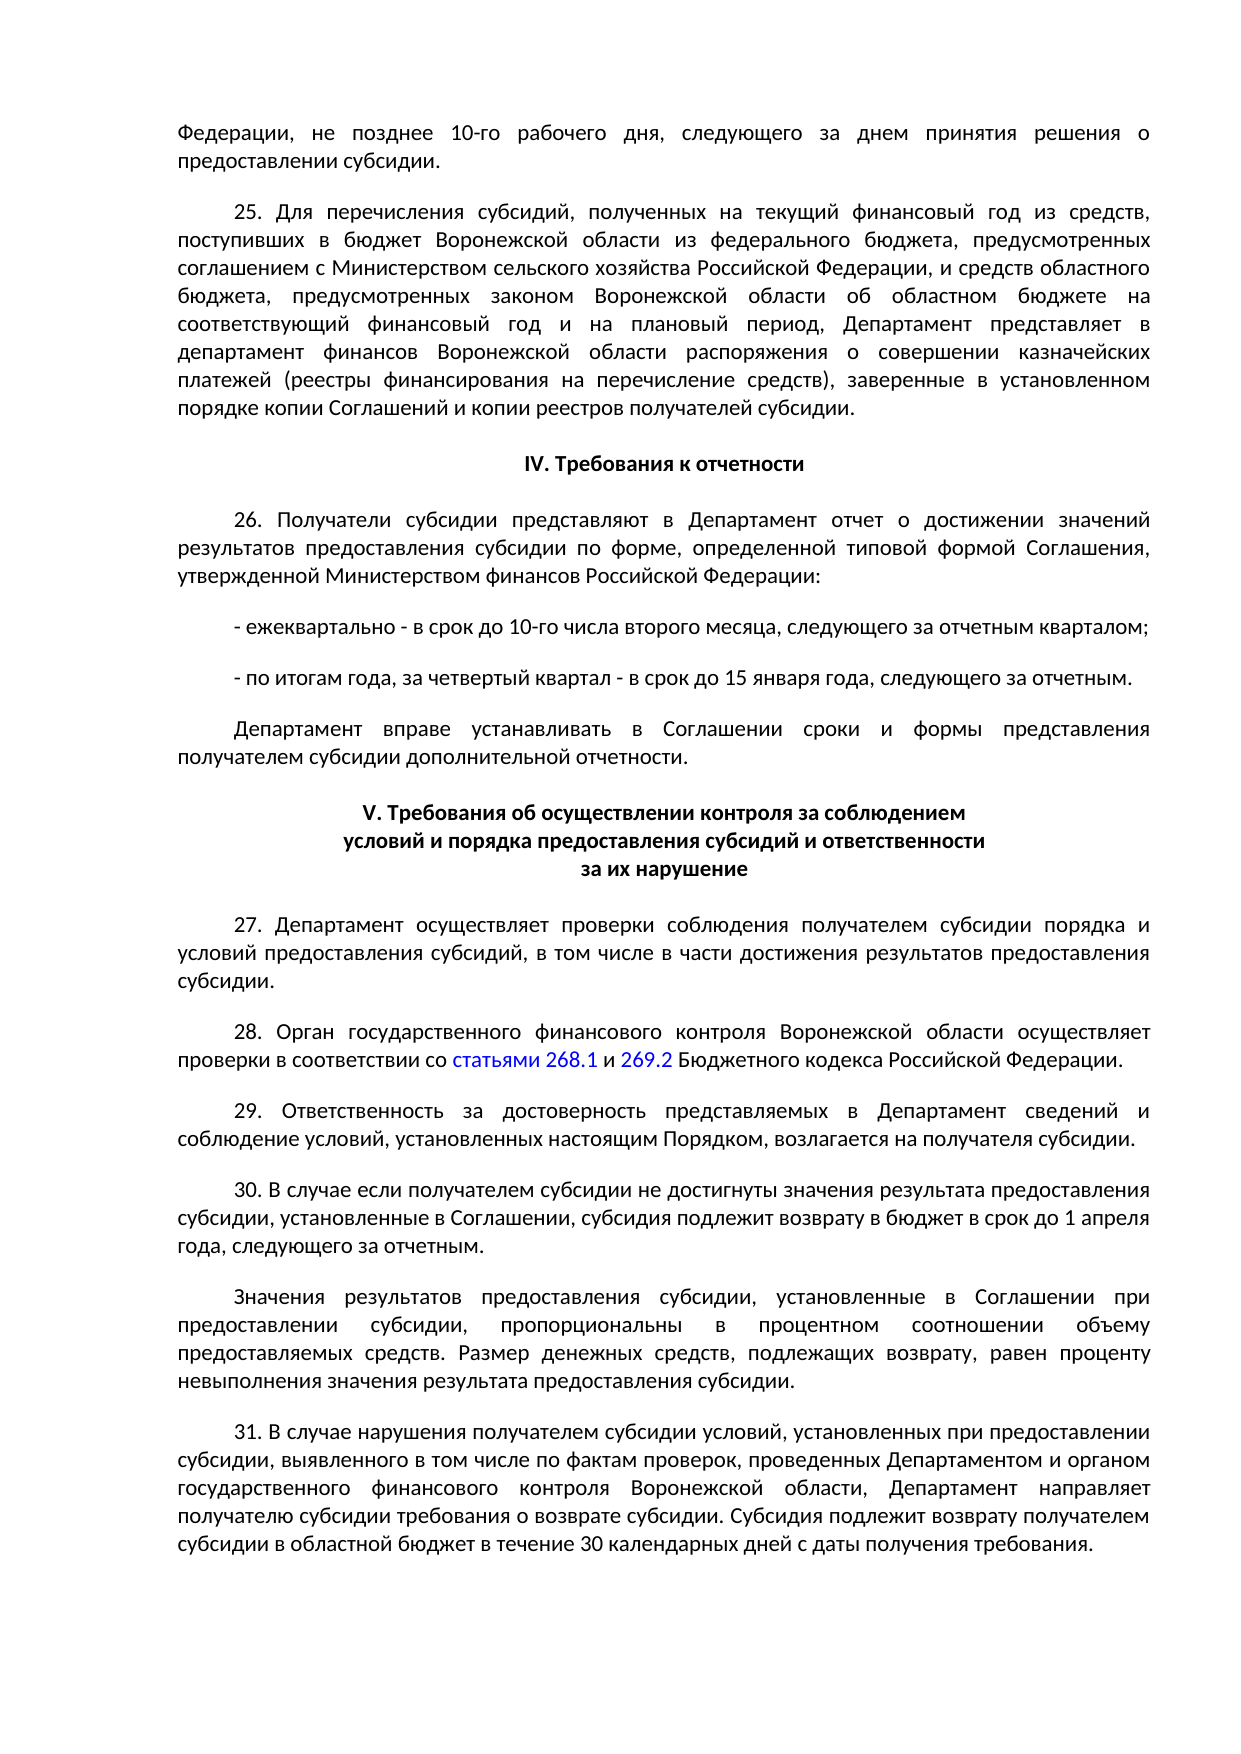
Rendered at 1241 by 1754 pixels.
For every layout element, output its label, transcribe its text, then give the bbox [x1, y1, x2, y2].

text - ежеквартально - в срок до 10-го числа второго месяца, следующего за отчетным кварталом; [177, 612, 1152, 640]
text за их нарушение [177, 854, 1152, 882]
text 31. В случае нарушения получателем субсидии условий, установленных при предоставлении субсидии, выявленного в том числе по фактам проверок, проведенных Департаментом и органом государственного финансового контроля Воронежской области, Департамент направляет получателю субсидии требования о возврате субсидии. Субсидия подлежит возврату получателем субсидии в областной бюджет в течение 30 календарных дней с даты получения требования. [177, 1417, 1152, 1557]
text Значения результатов предоставления субсидии, установленные в Соглашении при предоставлении субсидии, пропорциональны в процентном соотношении объему предоставляемых средств. Размер денежных средств, подлежащих возврату, равен проценту невыполнения значения результата предоставления субсидии. [177, 1282, 1152, 1394]
text 26. Получатели субсидии представляют в Департамент отчет о достижении значений результатов предоставления субсидии по форме, определенной типовой формой Соглашения, утвержденной Министерством финансов Российской Федерации: [177, 505, 1152, 589]
text - по итогам года, за четвертый квартал - в срок до 15 января года, следующего за отчетным. [177, 663, 1152, 691]
text V. Требования об осуществлении контроля за соблюдением [177, 798, 1152, 826]
text условий и порядка предоставления субсидий и ответственности [177, 826, 1152, 854]
text 30. В случае если получателем субсидии не достигнуты значения результата предоставления субсидии, установленные в Соглашении, субсидия подлежит возврату в бюджет в срок до 1 апреля года, следующего за отчетным. [177, 1175, 1152, 1259]
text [177, 118, 1152, 174]
text 28. Орган государственного финансового контроля Воронежской области осуществляет проверки в соответствии со статьями 268.1 и 269.2 Бюджетного кодекса Российской Федерации. [177, 1017, 1152, 1073]
text Департамент вправе устанавливать в Соглашении сроки и формы представления получателем субсидии дополнительной отчетности. [177, 714, 1152, 770]
text 25. Для перечисления субсидий, полученных на текущий финансовый год из средств, поступивших в бюджет Воронежской области из федерального бюджета, предусмотренных соглашением с Министерством сельского хозяйства Российской Федерации, и средств областного бюджета, предусмотренных законом Воронежской области об областном бюджете на соответствующий финансовый год и на плановый период, Департамент представляет в департамент финансов Воронежской области распоряжения о совершении казначейских платежей (реестры финансирования на перечисление средств), заверенные в установленном порядке копии Соглашений и копии реестров получателей субсидии. [177, 197, 1152, 421]
text 27. Департамент осуществляет проверки соблюдения получателем субсидии порядка и условий предоставления субсидий, в том числе в части достижения результатов предоставления субсидии. [177, 910, 1152, 994]
text 29. Ответственность за достоверность представляемых в Департамент сведений и соблюдение условий, установленных настоящим Порядком, возлагается на получателя субсидии. [177, 1096, 1152, 1152]
text IV. Требования к отчетности [177, 449, 1152, 477]
